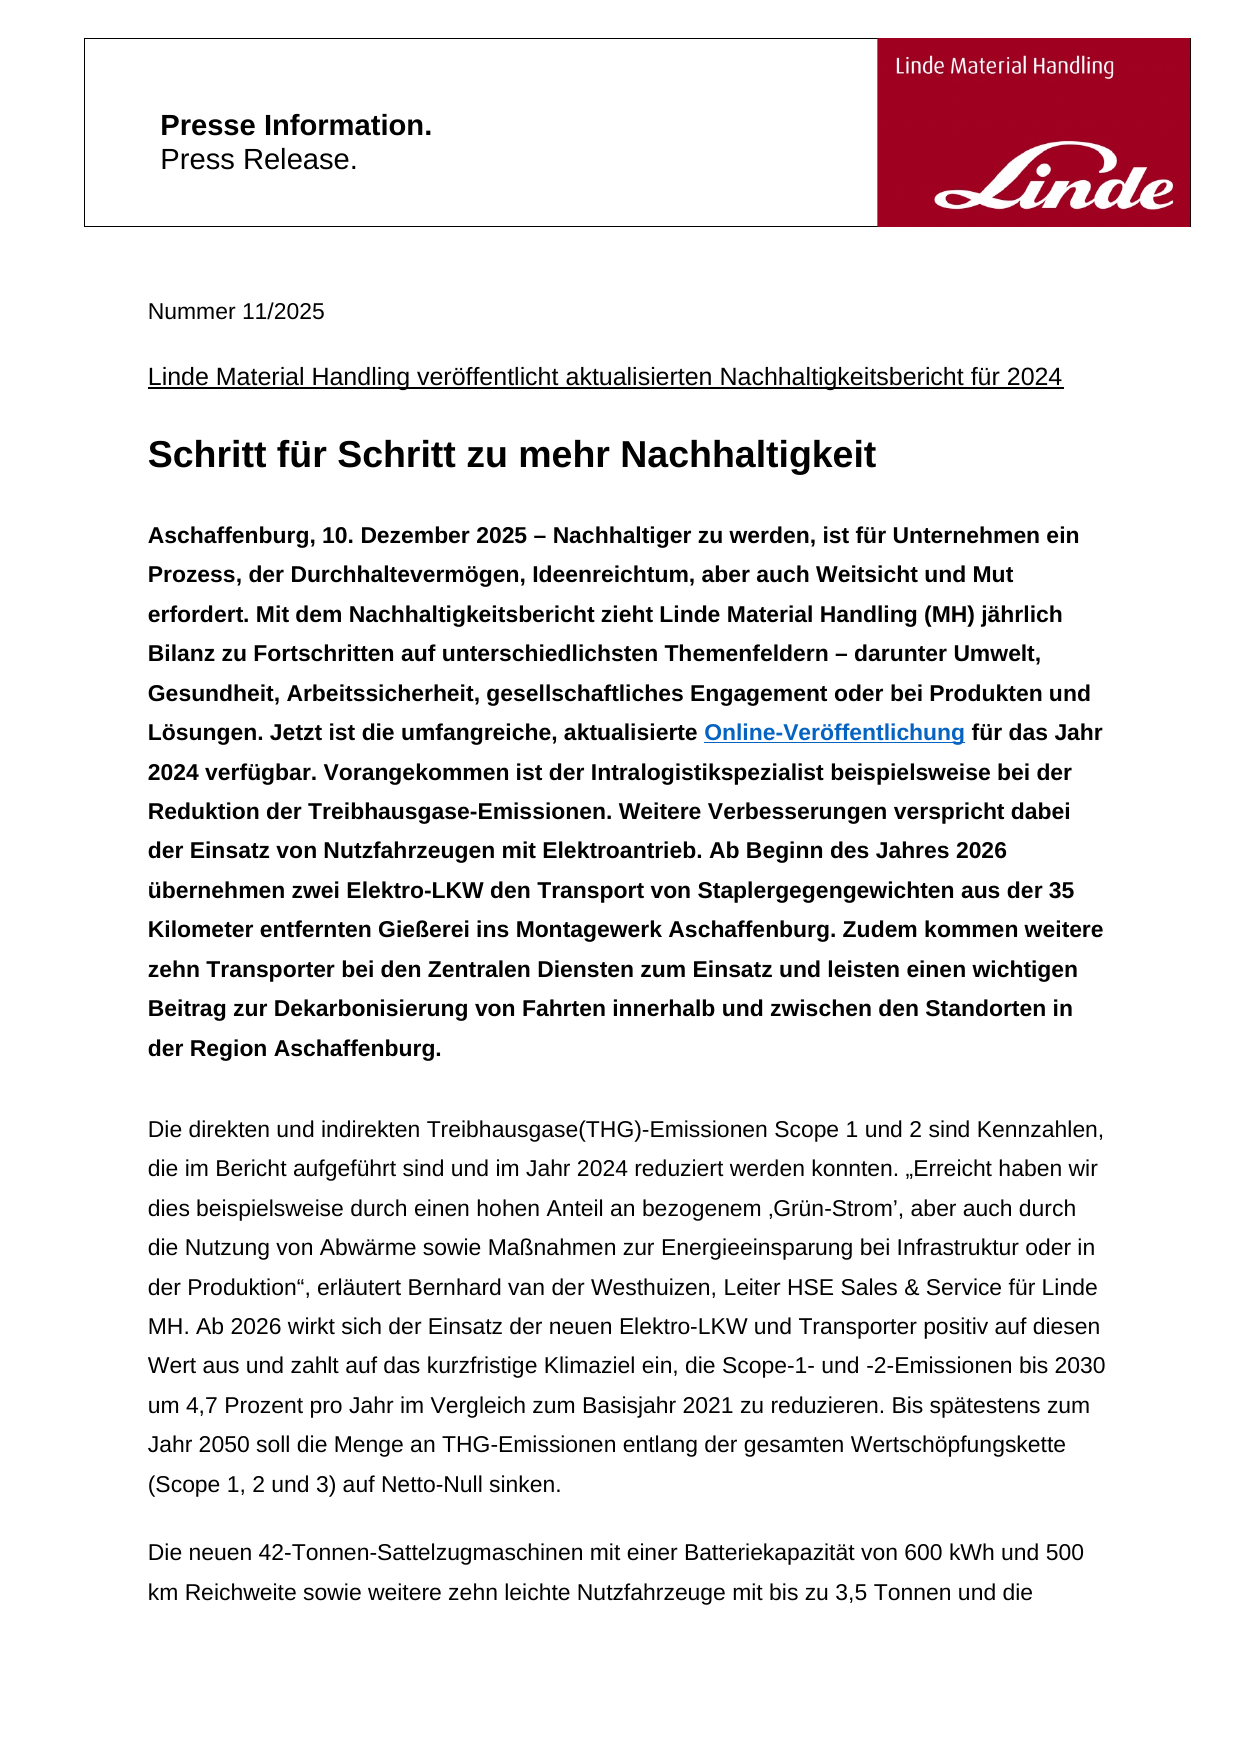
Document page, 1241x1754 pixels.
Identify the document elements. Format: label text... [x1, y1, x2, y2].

text Schritt für Schritt zu mehr Nachhaltigkeit [148, 424, 1108, 479]
text Linde Material Handling veröffentlicht aktualisierten Nachhaltigkeitsbericht für 2024 [148, 362, 1108, 391]
text Nummer 11/2025 [148, 298, 1035, 324]
picture [877, 38, 1191, 227]
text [148, 1539, 1108, 1605]
text Die direkten und indirekten Treibhausgase(THG)-Emissionen Scope 1 und 2 sind Kennzahlen, die im Bericht aufgeführt sind und im Jahr 2024 reduziert werden konnten. „Erreicht haben wir dies beispielsweise durch einen hohen Anteil an bezogenem ‚Grün-Strom’, aber auch durch die Nutzung von Abwärme sowie Maßnahmen zur Energieeinsparung bei Infrastruktur oder in der Produktion“, erläutert Bernhard van der Westhuizen, Leiter HSE Sales & Service für Linde MH. Ab 2026 wirkt sich der Einsatz der neuen Elektro-LKW und Transporter positiv auf diesen Wert aus und zahlt auf das kurzfristige Klimaziel ein, die Scope-1- und -2-Emissionen bis 2030 um 4,7 Prozent pro Jahr im Vergleich zum Basisjahr 2021 zu reduzieren. Bis spätestens zum Jahr 2050 soll die Menge an THG-Emissionen entlang der gesamten Wertschöpfungskette (Scope 1, 2 und 3) auf Netto-Null sinken. [148, 1116, 1108, 1497]
text Aschaffenburg, 10. Dezember 2025 – Nachhaltiger zu werden, ist für Unternehmen ein Prozess, der Durchhaltevermögen, Ideenreichtum, aber auch Weitsicht und Mut erfordert. Mit dem Nachhaltigkeitsbericht zieht Linde Material Handling (MH) jährlich Bilanz zu Fortschritten auf unterschiedlichsten Themenfeldern – darunter Umwelt, Gesundheit, Arbeitssicherheit, gesellschaftliches Engagement oder bei Produkten und Lösungen. Jetzt ist die umfangreiche, aktualisierte Online-Veröffentlichung für das Jahr 2024 verfügbar. Vorangekommen ist der Intralogistikspezialist beispielsweise bei der Reduktion der Treibhausgase-Emissionen. Weitere Verbesserungen verspricht dabei der Einsatz von Nutzfahrzeugen mit Elektroantrieb. Ab Beginn des Jahres 2026 übernehmen zwei Elektro-LKW den Transport von Staplergegengewichten aus der 35 Kilometer entfernten Gießerei ins Montagewerk Aschaffenburg. Zudem kommen weitere zehn Transporter bei den Zentralen Diensten zum Einsatz und leisten einen wichtigen Beitrag zur Dekarbonisierung von Fahrten innerhalb und zwischen den Standorten in der Region Aschaffenburg. [148, 522, 1108, 1061]
